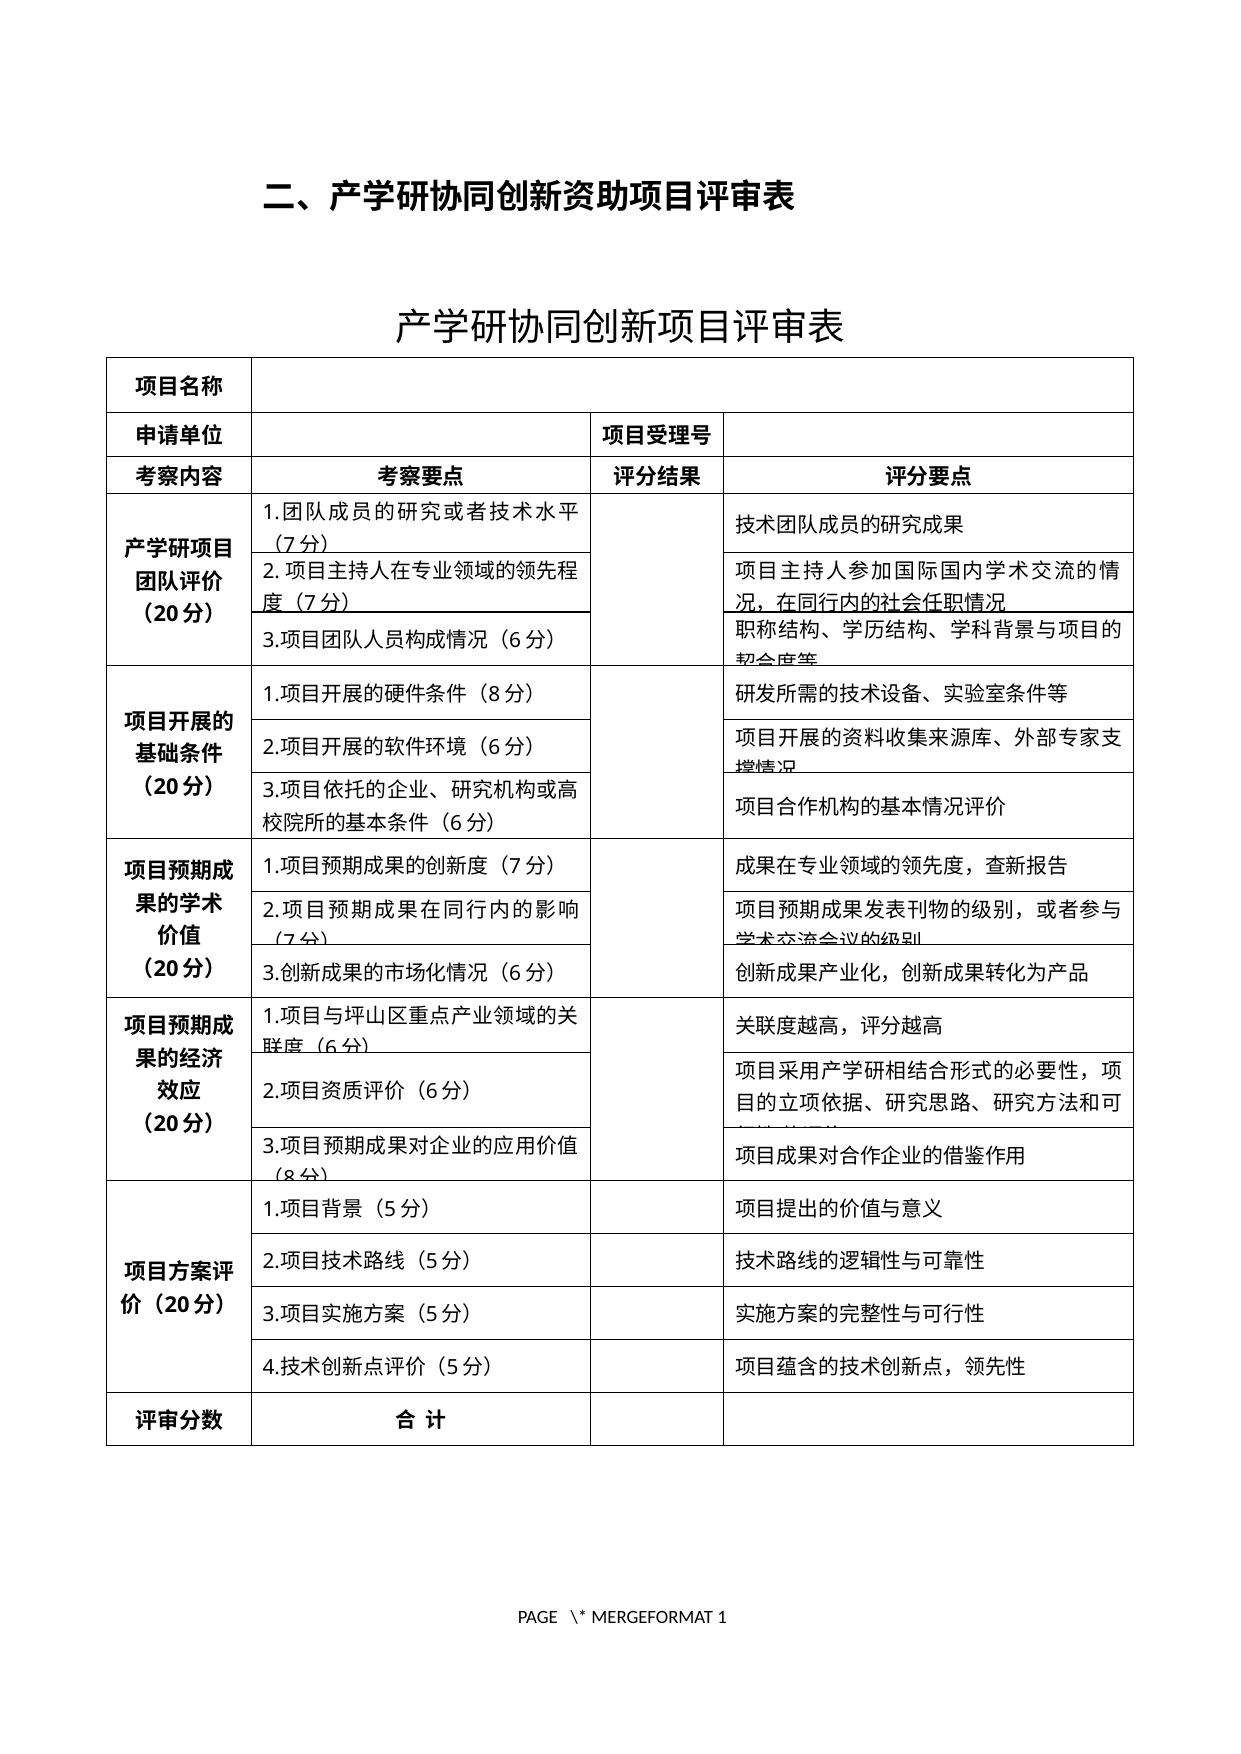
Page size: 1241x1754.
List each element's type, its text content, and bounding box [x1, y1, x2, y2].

table_cell 1.项目预期成果的创新度（7分） [252, 839, 590, 891]
table_cell 创新成果产业化，创新成果转化为产品 [724, 945, 1133, 997]
table_cell 2. 项目主持人在专业领域的领先程度（7分） [252, 553, 590, 611]
table_cell 项目开展的基础条件 （20分） [107, 666, 251, 838]
text 产学研协同创新项目评审表 [187, 292, 1053, 357]
table_cell [591, 494, 723, 665]
table_cell 项目采用产学研相结合形式的必要性，项目的立项依据、研究思路、研究方法和可行性 的评价 [724, 1053, 1133, 1127]
table_cell 项目成果对合作企业的借鉴作用 [724, 1128, 1133, 1180]
table_cell 项目合作机构的基本情况评价 [724, 773, 1133, 838]
table_cell [591, 1181, 723, 1233]
table_cell 项目受理号 [591, 413, 723, 456]
table_cell 项目蕴含的技术创新点，领先性 [724, 1340, 1133, 1392]
table_cell 2.项目技术路线（5分） [252, 1234, 590, 1286]
table_cell 1.项目背景（5分） [252, 1181, 590, 1233]
table_cell [591, 1340, 723, 1392]
table_cell 关联度越高，评分越高 [724, 998, 1133, 1052]
table_cell 1.项目与坪山区重点产业领域的关联度（6分） [252, 998, 590, 1052]
table_cell 产学研项目团队评价 （20分） [107, 494, 251, 665]
table_cell 项目预期成果的经济 效应 （20分） [107, 998, 251, 1180]
table_cell [252, 413, 590, 456]
table_cell 项目开展的资料收集来源库、外部专家支撑情况 装修 [724, 720, 1133, 772]
table_cell 实施方案的完整性与可行性 [724, 1287, 1133, 1339]
table_cell 评分要点 [724, 457, 1133, 493]
table_cell 技术路线的逻辑性与可靠性 [724, 1234, 1133, 1286]
table_cell 成果在专业领域的领先度，查新报告 [724, 839, 1133, 891]
table_cell 3.项目预期成果对企业的应用价值（8分） [252, 1128, 590, 1180]
table_cell 2.项目资质评价（6分） [252, 1053, 590, 1127]
table_cell [591, 998, 723, 1180]
table_cell 项目方案评价（20分） [107, 1181, 251, 1392]
table_cell 3.项目依托的企业、研究机构或高校院所的基本条件（6分） [252, 773, 590, 838]
table_cell 4.技术创新点评价（5分） [252, 1340, 590, 1392]
table_cell 1.项目开展的硬件条件（8分） [252, 666, 590, 718]
table_cell 2.项目预期成果在同行内的影响（7分） [252, 892, 590, 944]
table_cell [591, 1234, 723, 1286]
table_cell 项目主持人参加国际国内学术交流的情况，在同行内的社会任职情况 [724, 553, 1133, 611]
table_cell [724, 1393, 1133, 1445]
table_cell [591, 666, 723, 838]
table_cell 3.项目团队人员构成情况（6分） [252, 613, 590, 665]
table_cell 项目预期成果发表刊物的级别，或者参与学术交流会议的级别 [724, 892, 1133, 944]
table_cell 1.团队成员的研究或者技术水平（7分） [252, 494, 590, 552]
table_cell 职称结构、学历结构、学科背景与项目的契合度等 [724, 613, 1133, 665]
table_cell 考察内容 [107, 457, 251, 493]
table_header 项目名称 [107, 358, 251, 412]
table_cell 合 计 [252, 1393, 590, 1445]
table_cell [724, 413, 1133, 456]
text 二、产学研协同创新资助项目评审表 [187, 162, 1053, 227]
table_cell 项目预期成果的学术 价值 （20分） [107, 839, 251, 997]
table_cell [591, 1287, 723, 1339]
table_cell [591, 1393, 723, 1445]
table_cell 项目提出的价值与意义 [724, 1181, 1133, 1233]
table_cell [591, 839, 723, 997]
table_cell 2.项目开展的软件环境（6分） [252, 720, 590, 772]
table_cell 申请单位 [107, 413, 251, 456]
table_cell 考察要点 [252, 457, 590, 493]
table_cell 3.项目实施方案（5分） [252, 1287, 590, 1339]
table_cell 评审分数 [107, 1393, 251, 1445]
table_header [252, 358, 1133, 412]
table_cell 技术团队成员的研究成果 [724, 494, 1133, 552]
table_cell 评分结果 [591, 457, 723, 493]
table_cell 研发所需的技术设备、实验室条件等 [724, 666, 1133, 718]
table_cell 3.创新成果的市场化情况（6分） [252, 945, 590, 997]
